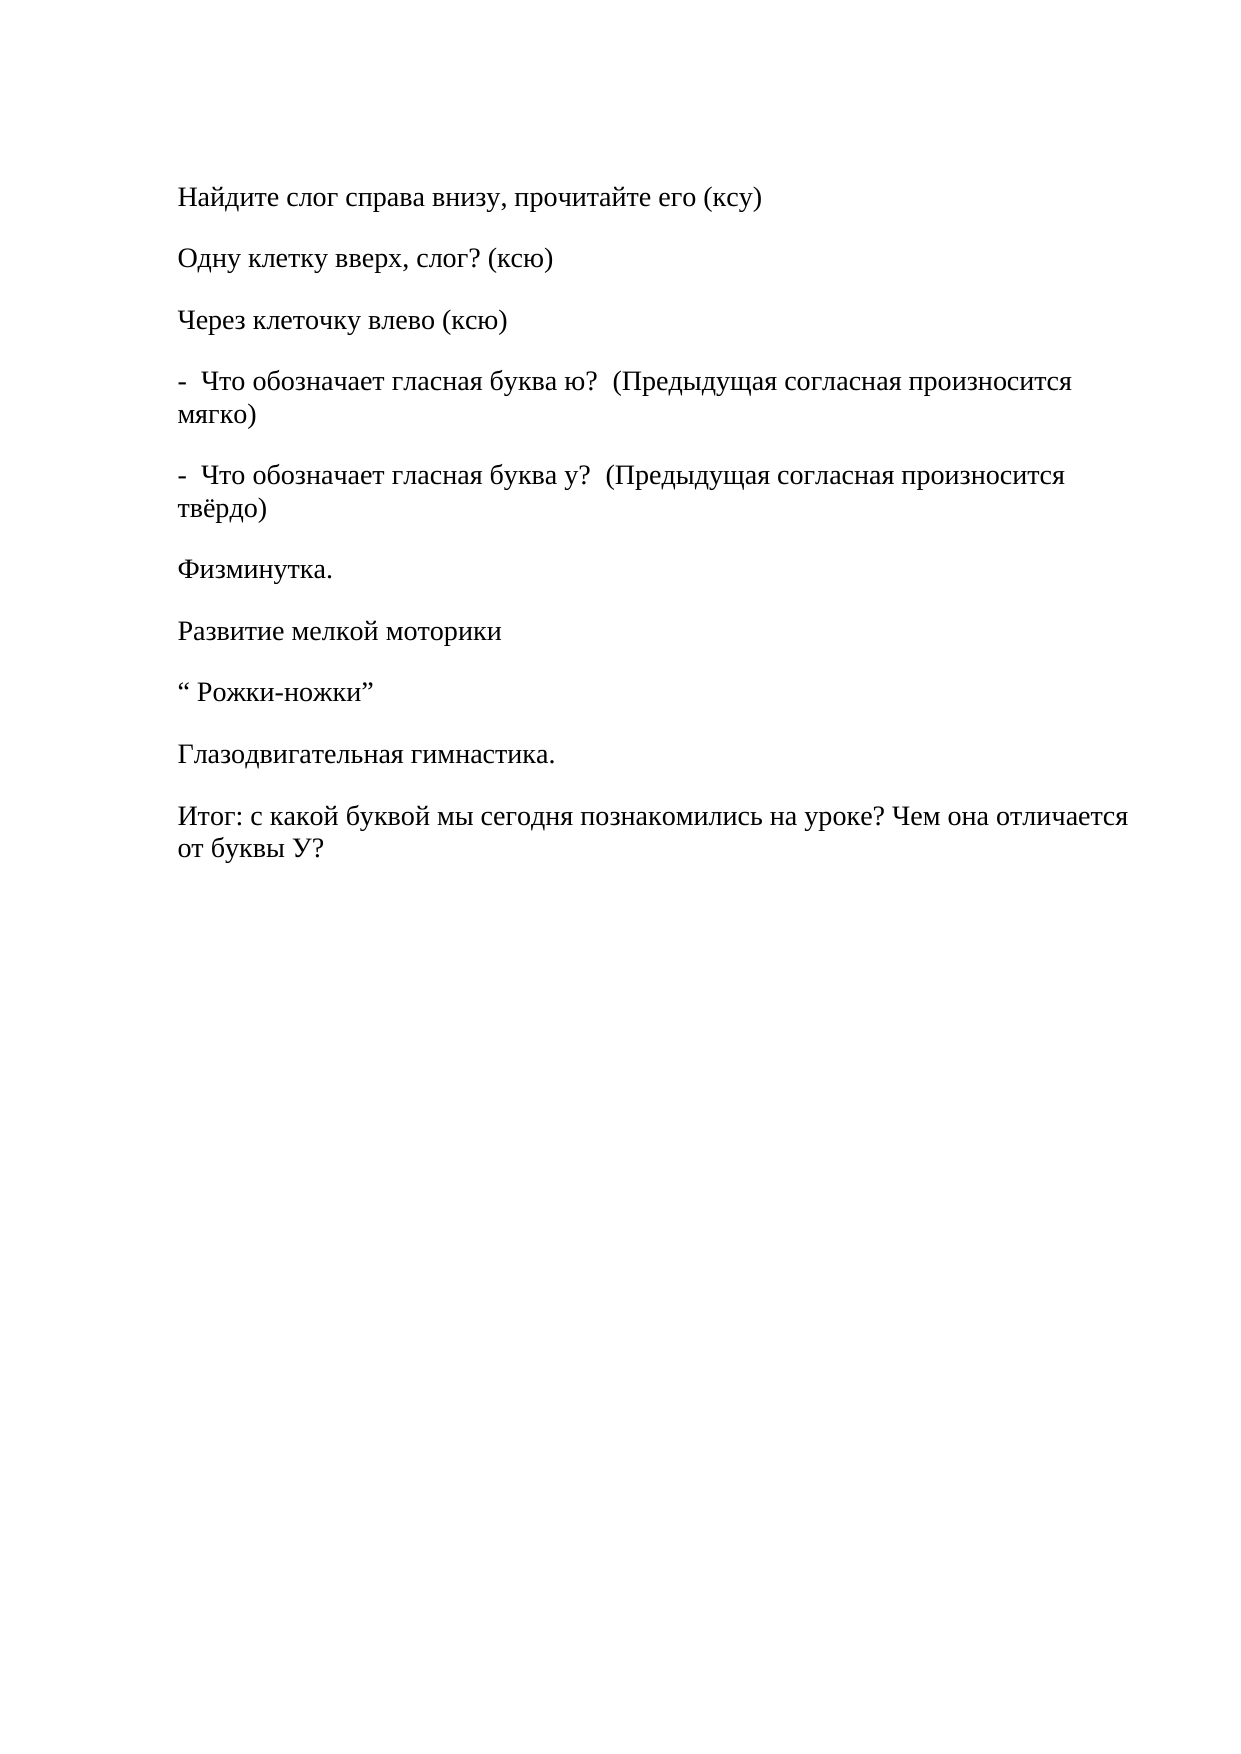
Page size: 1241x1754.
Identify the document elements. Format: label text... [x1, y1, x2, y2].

text Итог: с какой буквой мы сегодня познакомились на уроке? Чем она отличается от буквы У? [177, 798, 1152, 863]
text Физминутка. [177, 552, 1152, 585]
text Развитие мелкой моторики [177, 614, 1152, 646]
text “ Рожки-ножки” [177, 675, 1152, 708]
text - Что обозначает гласная буква у? (Предыдущая согласная произносится твёрдо) [177, 458, 1152, 523]
text Найдите слог справа внизу, прочитайте его (ксу) [177, 180, 1152, 212]
text Одну клетку вверх, слог? (ксю) [177, 241, 1152, 274]
text Через клеточку влево (ксю) [177, 303, 1152, 335]
text Глазодвигательная гимнастика. [177, 737, 1152, 769]
text - Что обозначает гласная буква ю? (Предыдущая согласная произносится мягко) [177, 364, 1152, 429]
